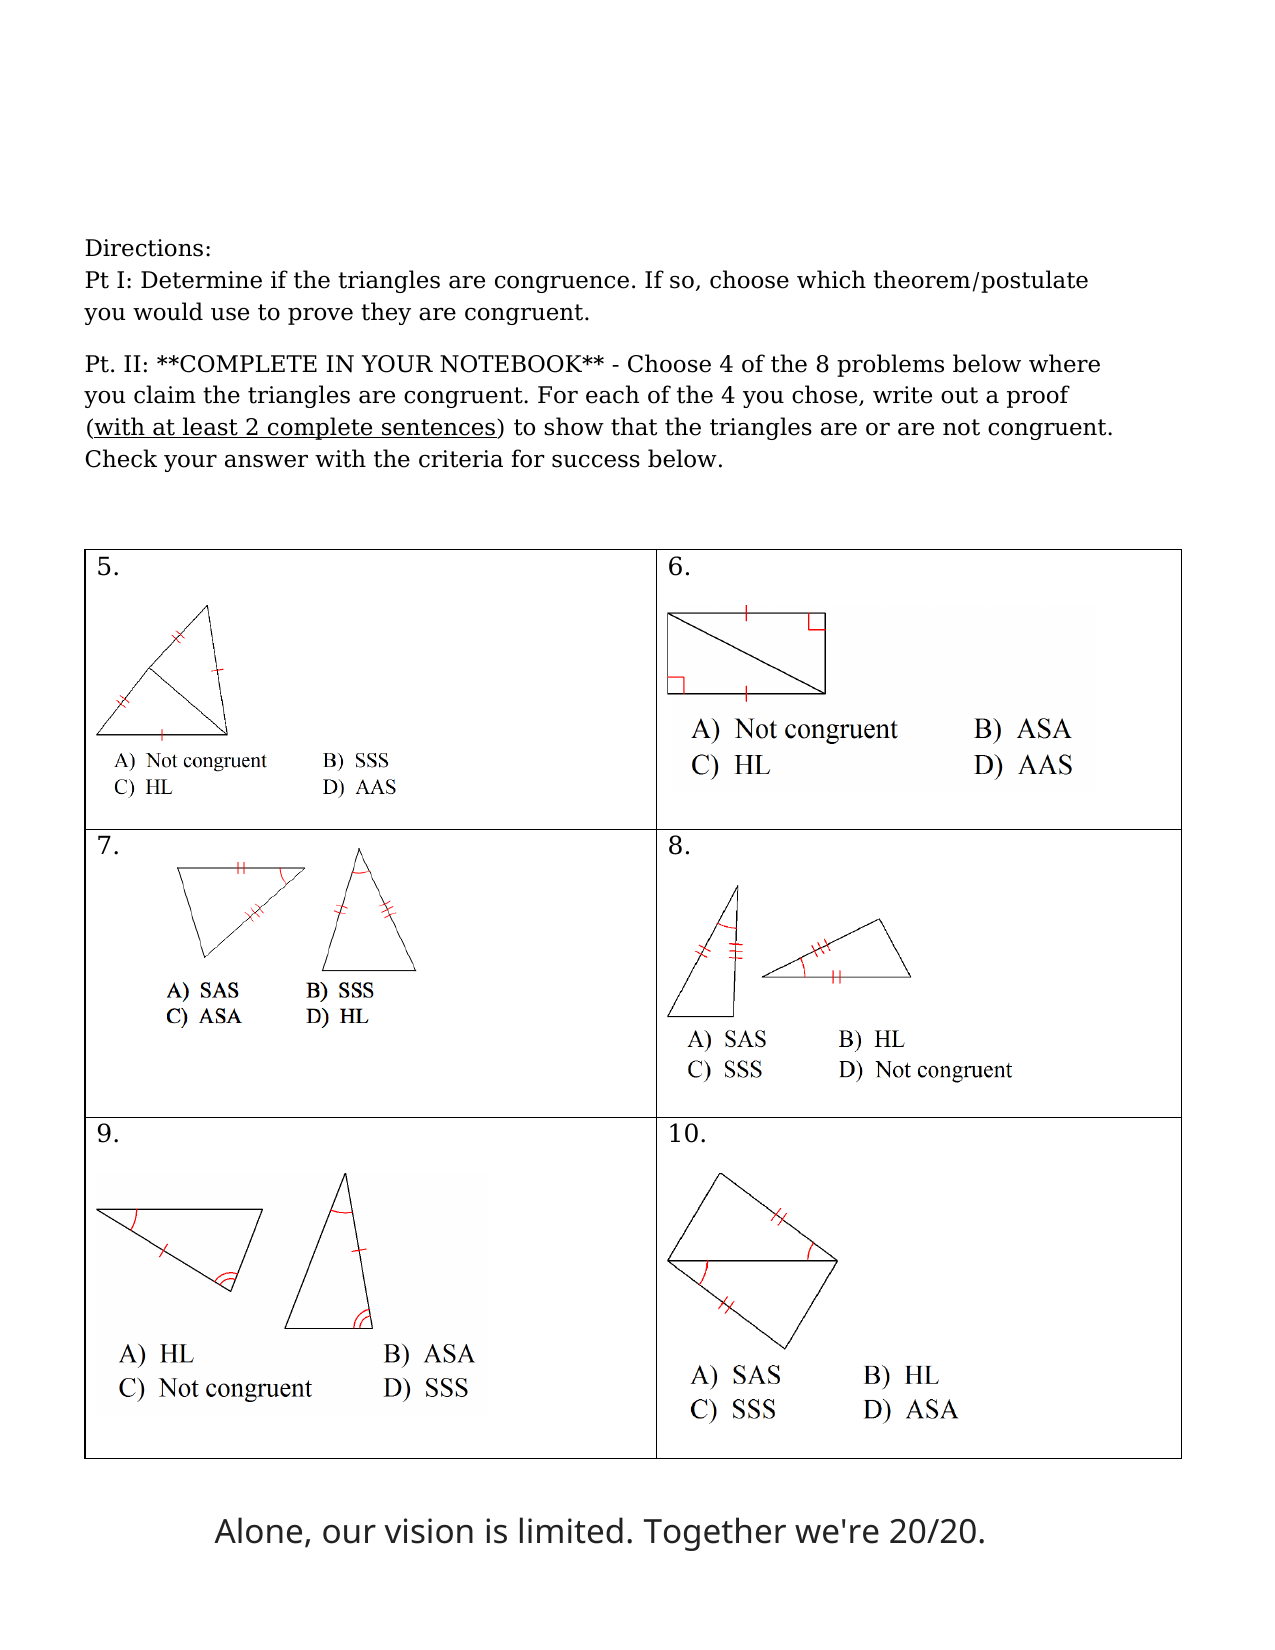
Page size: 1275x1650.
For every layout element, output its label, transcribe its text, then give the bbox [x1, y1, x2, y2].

picture [667, 1173, 969, 1433]
table_cell 10. [657, 1118, 1181, 1457]
table_cell 9. [86, 1118, 656, 1457]
table_cell 7. [86, 830, 656, 1117]
picture [166, 830, 431, 1039]
picture [667, 605, 1099, 793]
table_cell 8. [657, 830, 1181, 1117]
picture [96, 1173, 489, 1414]
text Pt. II: **COMPLETE IN YOUR NOTEBOOK** - Choose 4 of the 8 problems below where you claim the triangles are congruent. For each of the 4 you chose, write out a proof (with at least 2 complete sentences) to show that the triangles are or are not congruent. Check your answer with the criteria for success below. [84, 349, 1125, 472]
picture [667, 885, 1030, 1092]
table_header 5. [86, 550, 656, 829]
text Directions: Pt I: Determine if the triangles are congruence. If so, choose which theorem/postulate you would use to prove they are congruent. [84, 234, 1125, 325]
table_header 6. [657, 550, 1181, 829]
picture [96, 605, 404, 804]
